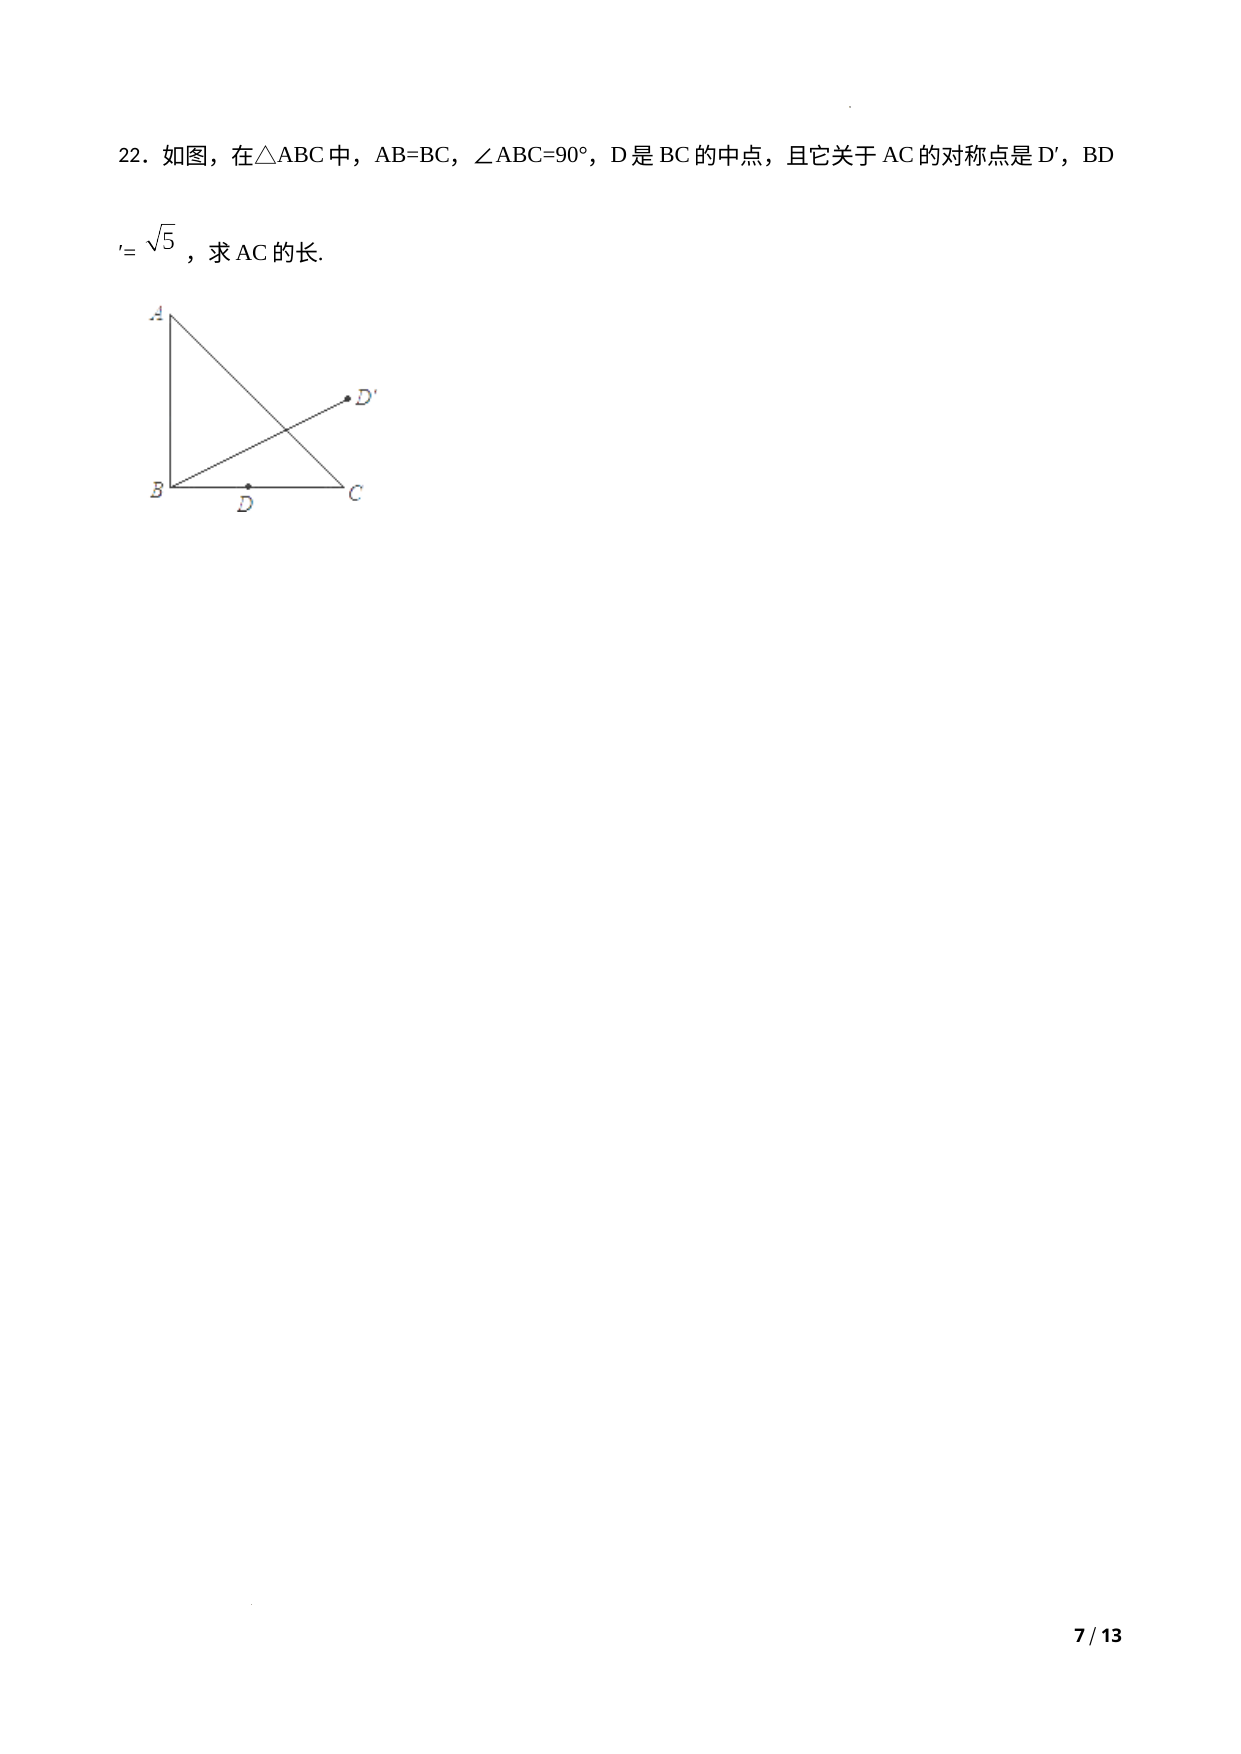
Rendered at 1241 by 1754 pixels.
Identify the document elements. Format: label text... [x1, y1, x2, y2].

text 22．如图，在△ABC中，AB=BC，∠ABC=90°，D是BC的中点，且它关于AC的对称点是D′，BD′= ，求AC的长. [118, 122, 1122, 284]
picture [146, 300, 378, 512]
